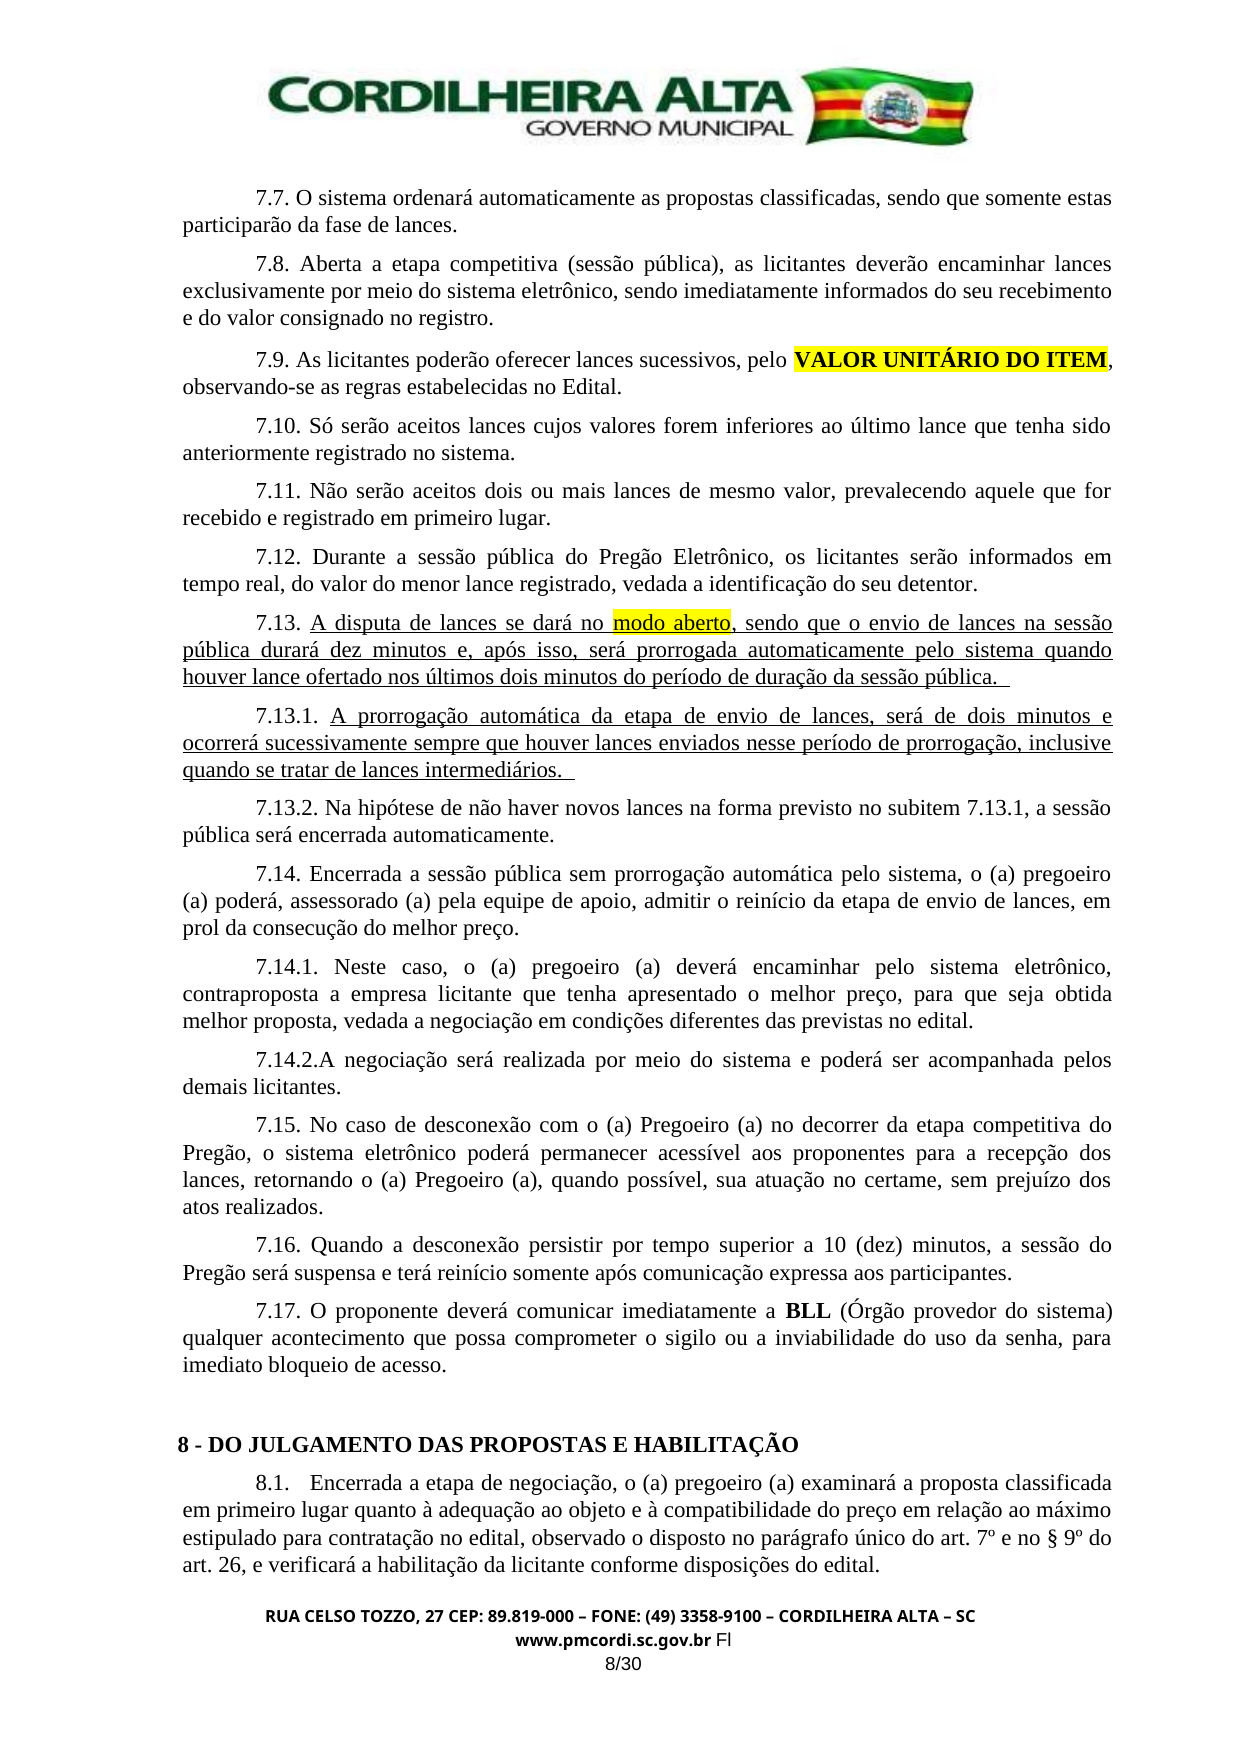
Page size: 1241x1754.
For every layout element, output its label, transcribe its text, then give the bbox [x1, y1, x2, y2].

text 7.8. Aberta a etapa competitiva (sessão pública), as licitantes deverão encaminhar lances exclusivamente por meio do sistema eletrônico, sendo imediatamente informados do seu recebimento e do valor consignado no registro. [182, 250, 1113, 330]
text 7.14.1. Neste caso, o (a) pregoeiro (a) deverá encaminhar pelo sistema eletrônico, contraproposta a empresa licitante que tenha apresentado o melhor preço, para que seja obtida melhor proposta, vedada a negociação em condições diferentes das previstas no edital. [182, 953, 1113, 1033]
subtitle 8 - DO JULGAMENTO DAS PROPOSTAS E HABILITAÇÃO [154, 1431, 1114, 1457]
text 7.13. A disputa de lances se dará no modo aberto, sendo que o envio de lances na sessão pública durará dez minutos e, após isso, será prorrogada automaticamente pelo sistema quando houver lance ofertado nos últimos dois minutos do período de duração da sessão pública. [182, 609, 1113, 659]
text 7.15. No caso de desconexão com o (a) Pregoeiro (a) no decorrer da etapa competitiva do Pregão, o sistema eletrônico poderá permanecer acessível aos proponentes para a recepção dos lances, retornando o (a) Pregoeiro (a), quando possível, sua atuação no certame, sem prejuízo dos atos realizados. [182, 1112, 1113, 1219]
text 7.16. Quando a desconexão persistir por tempo superior a 10 (dez) minutos, a sessão do Pregão será suspensa e terá reinício somente após comunicação expressa aos participantes. [182, 1231, 1113, 1285]
text 7.12. Durante a sessão pública do Pregão Eletrônico, os licitantes serão informados em tempo real, do valor do menor lance registrado, vedada a identificação do seu detentor. [182, 543, 1113, 597]
text 7.13. A disputa de lances se dará no modo aberto, sendo que o envio de lances na sessão pública durará dez minutos e, após isso, será prorrogada automaticamente pelo sistema quando houver lance ofertado nos últimos dois minutos do período de duração da sessão pública. [182, 660, 1113, 689]
text 7.13.1. A prorrogação automática da etapa de envio de lances, será de dois minutos e ocorrerá sucessivamente sempre que houver lances enviados nesse período de prorrogação, inclusive quando se tratar de lances intermediários. [182, 753, 1113, 782]
text 7.11. Não serão aceitos dois ou mais lances de mesmo valor, prevalecendo aquele que for recebido e registrado em primeiro lugar. [182, 477, 1113, 531]
text 7.14. Encerrada a sessão pública sem prorrogação automática pelo sistema, o (a) pregoeiro (a) poderá, assessorado (a) pela equipe de apoio, admitir o reinício da etapa de envio de lances, em prol da consecução do melhor preço. [182, 860, 1113, 941]
picture [245, 43, 997, 171]
text 7.9. As licitantes poderão oferecer lances sucessivos, pelo VALOR UNITÁRIO DO ITEM, observando-se as regras estabelecidas no Edital. [182, 346, 1113, 399]
text 7.13.2. Na hipótese de não haver novos lances na forma previsto no subitem 7.13.1, a sessão pública será encerrada automaticamente. [182, 794, 1113, 848]
text 7.7. O sistema ordenará automaticamente as propostas classificadas, sendo que somente estas participarão da fase de lances. [182, 184, 1113, 237]
text 7.13.1. A prorrogação automática da etapa de envio de lances, será de dois minutos e ocorrerá sucessivamente sempre que houver lances enviados nesse período de prorrogação, inclusive quando se tratar de lances intermediários. [182, 702, 1113, 752]
text 7.10. Só serão aceitos lances cujos valores forem inferiores ao último lance que tenha sido anteriormente registrado no sistema. [182, 412, 1113, 465]
text 7.14.2.A negociação será realizada por meio do sistema e poderá ser acompanhada pelos demais licitantes. [182, 1046, 1113, 1099]
text 8.1. Encerrada a etapa de negociação, o (a) pregoeiro (a) examinará a proposta classificada em primeiro lugar quanto à adequação ao objeto e à compatibilidade do preço em relação ao máximo estipulado para contratação no edital, observado o disposto no parágrafo único do art. 7º e no § 9º do art. 26, e verificará a habilitação da licitante conforme disposições do edital. [182, 1469, 1113, 1577]
text 7.17. O proponente deverá comunicar imediatamente a BLL (Órgão provedor do sistema) qualquer acontecimento que possa comprometer o sigilo ou a inviabilidade do uso da senha, para imediato bloqueio de acesso. [182, 1297, 1113, 1378]
